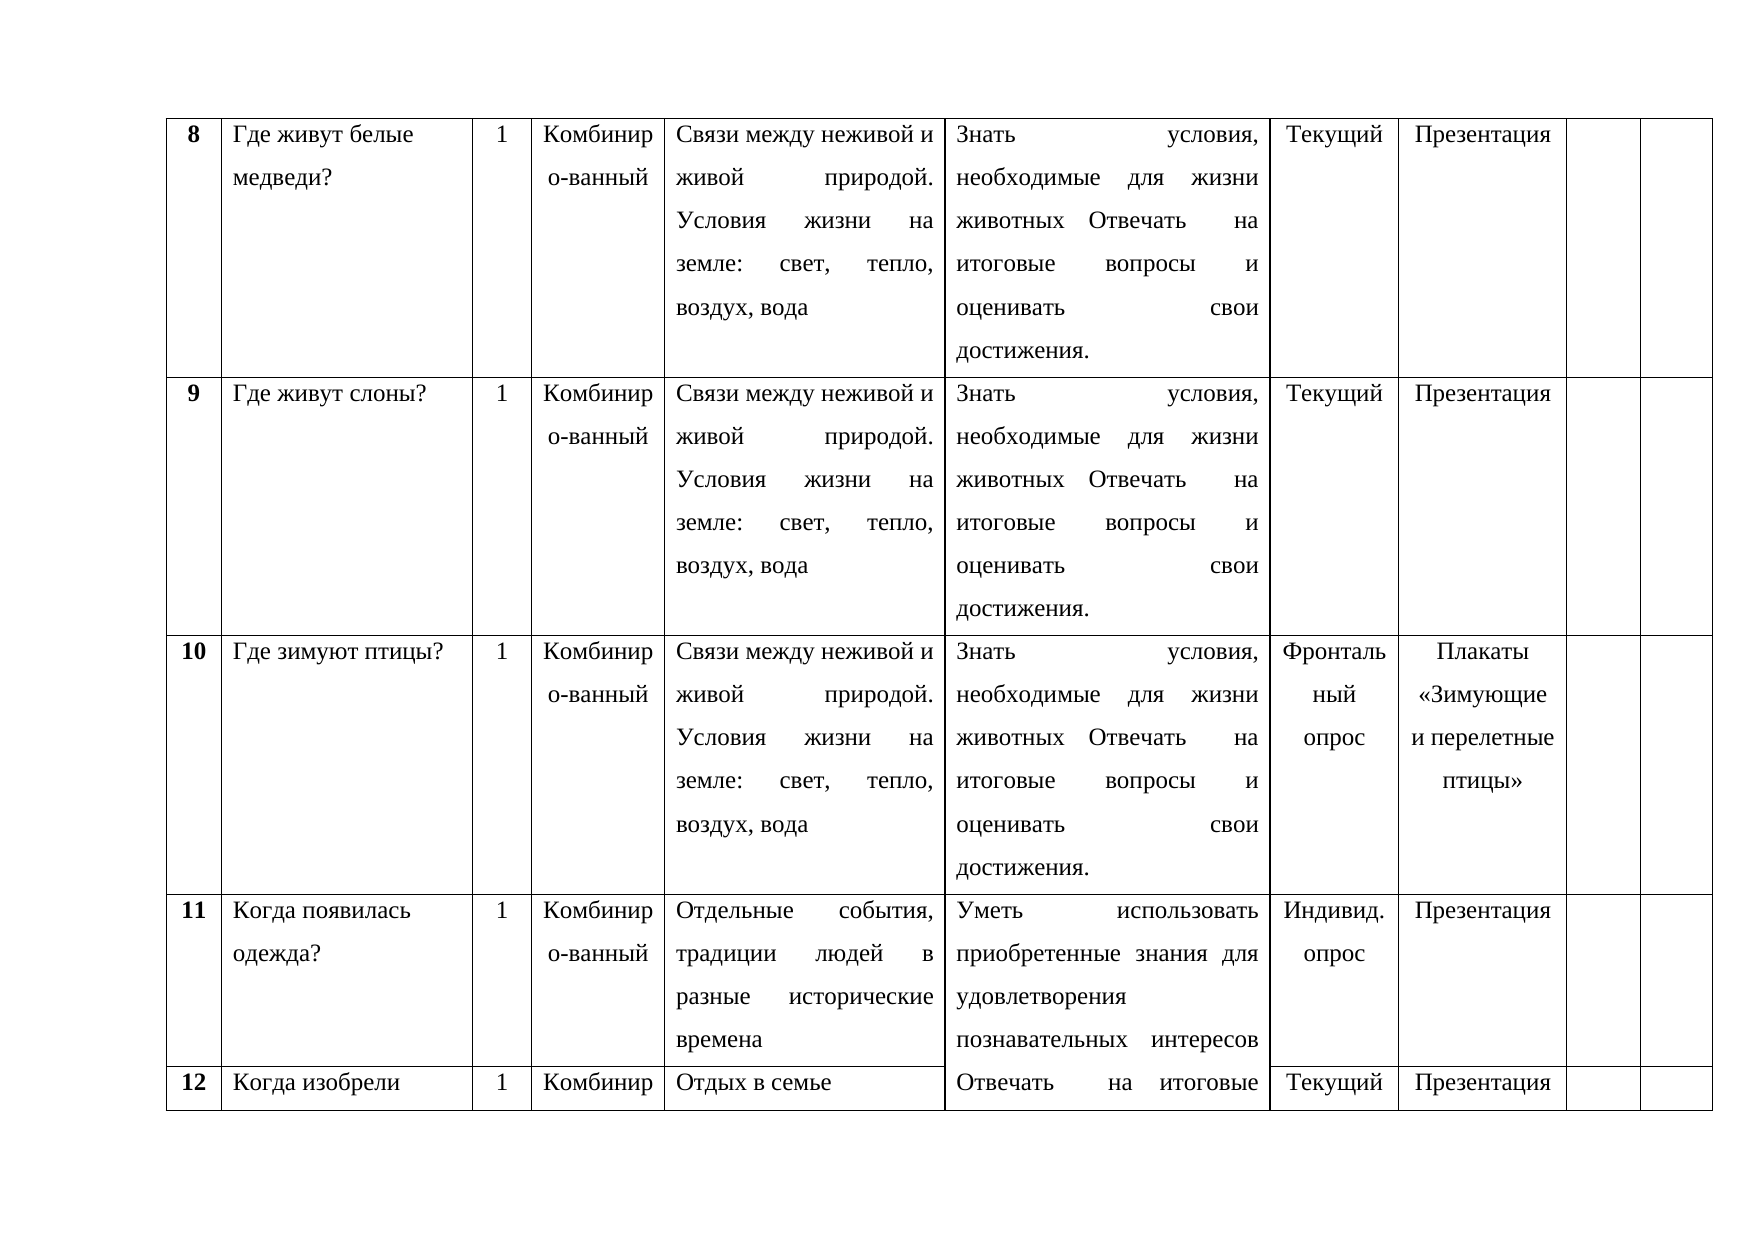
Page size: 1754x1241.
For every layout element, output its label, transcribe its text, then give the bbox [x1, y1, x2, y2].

table_cell Комбиниро-ванный [532, 636, 664, 894]
table_cell 1 [473, 1067, 531, 1110]
table_cell [1641, 1067, 1712, 1110]
table_cell 1 [473, 636, 531, 894]
table_cell Где живут белые медведи? [222, 119, 472, 377]
table_cell 8 [167, 119, 221, 377]
table_cell Где зимуют птицы? [222, 636, 472, 894]
table_cell Уметь использовать приобретенные знания для удовлетворения познавательных интересов Отвечать на итоговые вопросы и оценивать свои достижения. [946, 895, 1269, 1110]
table_cell Где живут слоны? [222, 378, 472, 635]
table_cell Отдельные события, традиции людей в разные исторические времена [665, 895, 944, 1066]
table_cell 1 [473, 378, 531, 635]
table_cell Индивид. опрос [1271, 895, 1398, 1066]
table_cell Комбиниро-ванный [532, 1067, 664, 1110]
table_cell [1567, 895, 1640, 1066]
table_cell Текущий [1271, 119, 1398, 377]
table_cell Комбиниро-ванный [532, 895, 664, 1066]
table_cell Презентация [1399, 119, 1566, 377]
table_cell Знать условия, необходимые для жизни животных Отвечать на итоговые вопросы и оценивать свои достижения. [946, 378, 1269, 635]
table_cell 9 [167, 378, 221, 635]
table_cell Презентация [1399, 1067, 1566, 1110]
table_cell Знать условия, необходимые для жизни животных Отвечать на итоговые вопросы и оценивать свои достижения. [946, 119, 1269, 377]
table_cell 1 [473, 895, 531, 1066]
table_cell [1567, 636, 1640, 894]
table_cell [1567, 378, 1640, 635]
table_cell [1641, 378, 1712, 635]
table_cell 10 [167, 636, 221, 894]
table_cell [1567, 1067, 1640, 1110]
table_cell 11 [167, 895, 221, 1066]
table_cell [1641, 895, 1712, 1066]
table_cell 12 [167, 1067, 221, 1110]
table_cell Презентация [1399, 378, 1566, 635]
table_cell Текущий [1271, 1067, 1398, 1110]
table_cell 1 [473, 119, 531, 377]
table_cell Связи между неживой и живой природой. Условия жизни на земле: свет, тепло, воздух, вода [665, 378, 944, 635]
table_cell Комбиниро-ванный [532, 119, 664, 377]
table_cell [1641, 119, 1712, 377]
table_cell Когда появилась одежда? [222, 895, 472, 1066]
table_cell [222, 1067, 472, 1110]
table_cell Плакаты «Зимующие и перелетные птицы» [1399, 636, 1566, 894]
table_cell Связи между неживой и живой природой. Условия жизни на земле: свет, тепло, воздух, вода [665, 119, 944, 377]
table_cell Комбиниро-ванный [532, 378, 664, 635]
table_cell [1641, 636, 1712, 894]
table_cell Связи между неживой и живой природой. Условия жизни на земле: свет, тепло, воздух, вода [665, 636, 944, 894]
table_cell Отдых в семье [665, 1067, 944, 1110]
table_cell Знать условия, необходимые для жизни животных Отвечать на итоговые вопросы и оценивать свои достижения. [946, 636, 1269, 894]
table_cell [1567, 119, 1640, 377]
table_cell Текущий [1271, 378, 1398, 635]
table_cell Презентация [1399, 895, 1566, 1066]
table_cell Фронтальный опрос [1271, 636, 1398, 894]
